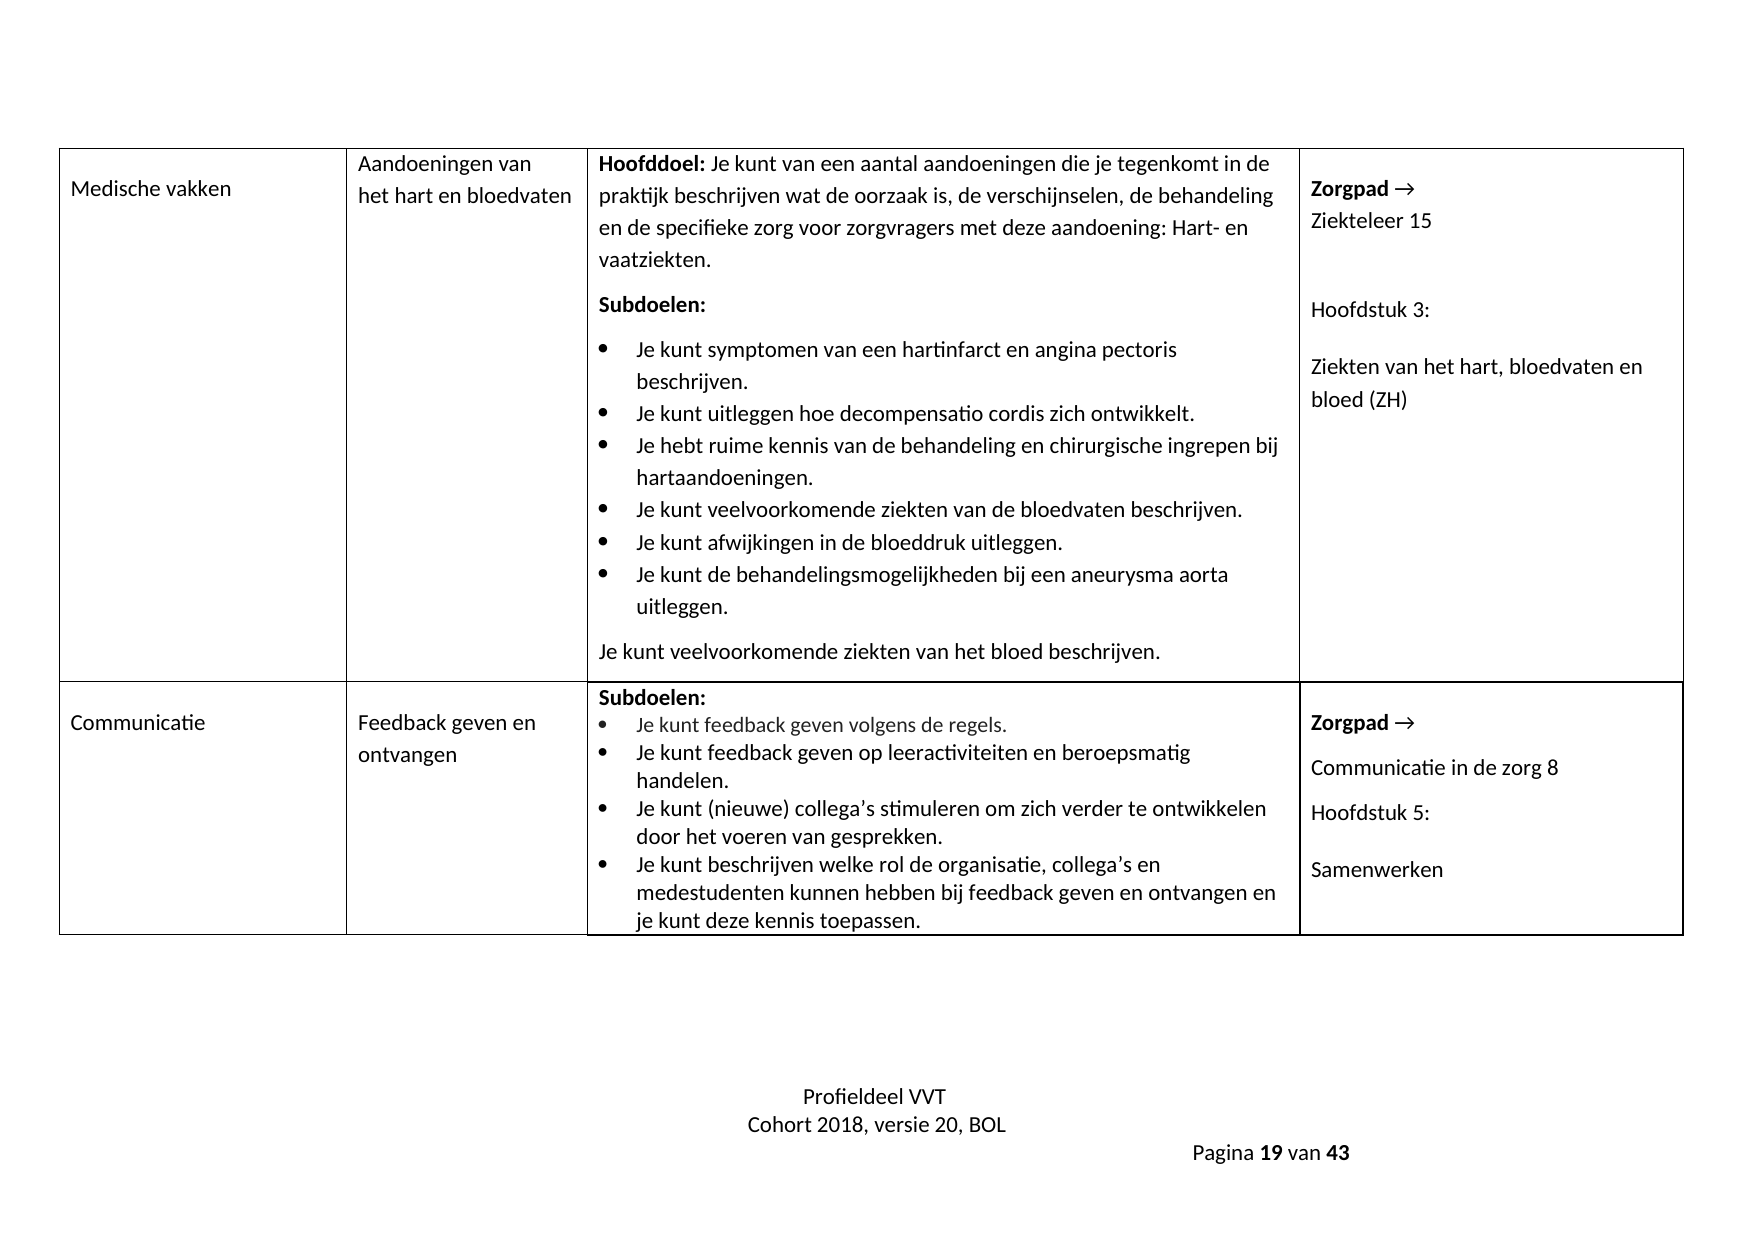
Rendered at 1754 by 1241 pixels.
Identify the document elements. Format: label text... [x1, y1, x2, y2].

table_cell Zorgpad → Ziekteleer 15 Hoofdstuk 3: Ziekten van het hart, bloedvaten en bloed (ZH) [1300, 149, 1683, 681]
table_cell Feedback geven en ontvangen [347, 682, 587, 934]
table_cell Subdoelen: Je kunt feedback geven volgens de regels. Je kunt feedback geven op leeractiviteiten en beroepsmatig handelen. Je kunt (nieuwe) collega’s stimuleren om zich verder te ontwikkelen door het voeren van gesprekken. Je kunt beschrijven welke rol de organisatie, collega’s en medestudenten kunnen hebben bij feedback geven en ontvangen en je kunt deze kennis toepassen. [588, 683, 1299, 934]
table_cell Hoofddoel: Je kunt van een aantal aandoeningen die je tegenkomt in de praktijk beschrijven wat de oorzaak is, de verschijnselen, de behandeling en de specifieke zorg voor zorgvragers met deze aandoening: Hart- en vaatziekten. Subdoelen: Je kunt symptomen van een hartinfarct en angina pectoris beschrijven. Je kunt uitleggen hoe decompensatio cordis zich ontwikkelt. Je hebt ruime kennis van de behandeling en chirurgische ingrepen bij hartaandoeningen. Je kunt veelvoorkomende ziekten van de bloedvaten beschrijven. Je kunt afwijkingen in de bloeddruk uitleggen. Je kunt de behandelingsmogelijkheden bij een aneurysma aorta uitleggen. Je kunt veelvoorkomende ziekten van het bloed beschrijven. [588, 149, 1299, 681]
table_cell Communicatie [60, 682, 346, 934]
table_cell Medische vakken [60, 149, 346, 681]
table_cell Zorgpad → Communicatie in de zorg 8 Hoofdstuk 5: Samenwerken [1301, 683, 1682, 934]
table_cell Aandoeningen van het hart en bloedvaten [347, 149, 587, 681]
